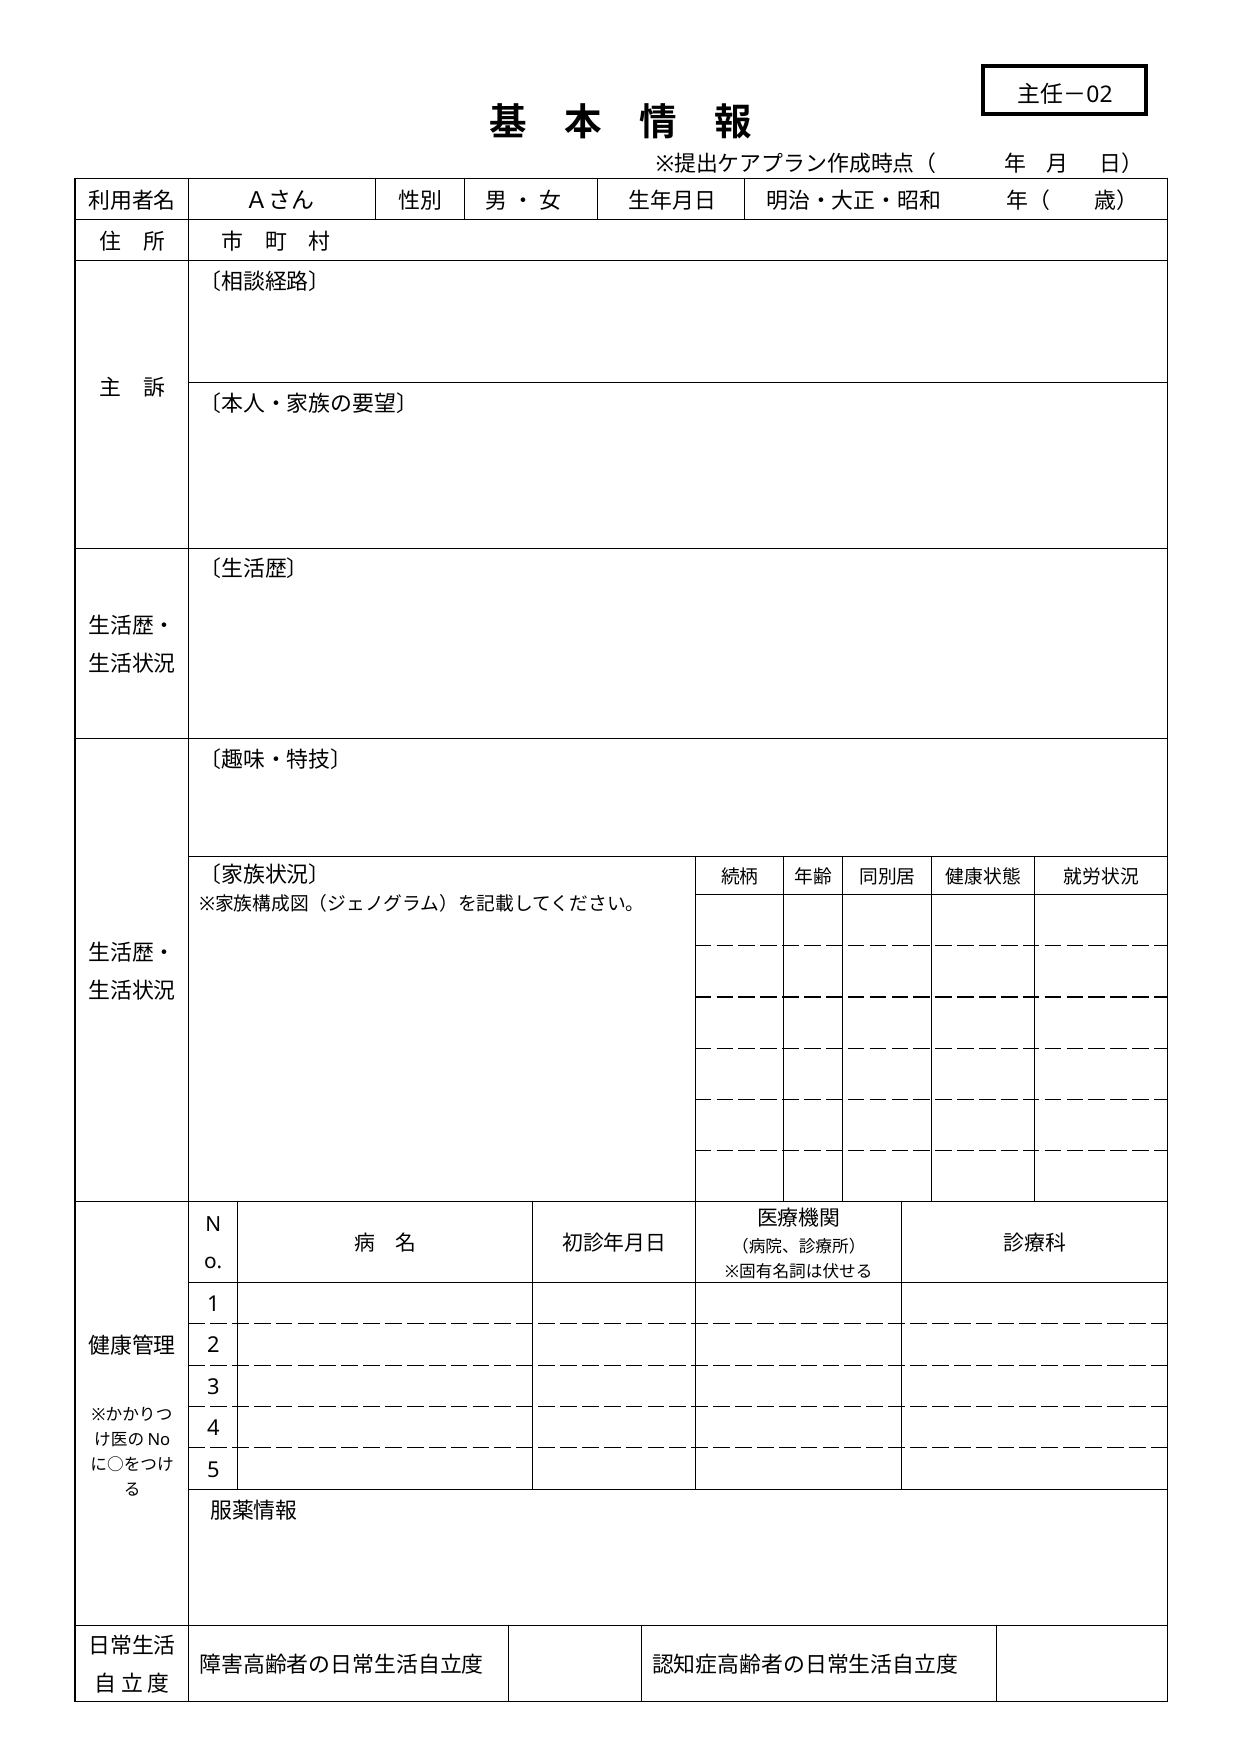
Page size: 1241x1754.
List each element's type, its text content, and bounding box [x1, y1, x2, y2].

table_cell [902, 1283, 1167, 1323]
table_cell No. [189, 1202, 237, 1282]
table_cell 2 [189, 1323, 237, 1364]
table_cell 医療機関 （病院、診療所） ※固有名詞は伏せる [696, 1202, 901, 1282]
table_cell 〔家族状況〕 ※家族構成図（ジェノグラム）を記載してください。 [189, 857, 695, 1201]
table_cell [696, 1150, 783, 1201]
table_cell [784, 945, 842, 996]
table_cell [1035, 1048, 1167, 1098]
table_cell [533, 1323, 695, 1364]
table_cell 〔趣味・特技〕 [189, 739, 1167, 856]
table_cell [533, 1283, 695, 1323]
table_cell 4 [189, 1406, 237, 1447]
table_cell 続柄 [696, 857, 783, 894]
table_cell [843, 996, 931, 1047]
table_header 明治・大正・昭和 年（ 歳） [745, 179, 1167, 219]
text 基 本 情 報 [75, 91, 1165, 146]
table_cell 1 [189, 1283, 237, 1323]
table_cell 初診年月日 [533, 1202, 695, 1282]
text ※提出ケアプラン作成時点（ 年 月 日） [75, 146, 1143, 177]
table_cell [238, 1406, 532, 1447]
table_cell 同別居 [843, 857, 931, 894]
table_cell [997, 1626, 1167, 1701]
table_cell [843, 945, 931, 996]
table_cell [902, 1406, 1167, 1447]
table_header 生年月日 [598, 179, 744, 219]
table_cell [1035, 1150, 1167, 1201]
table_cell [238, 1323, 532, 1364]
table_cell 日常生活 自 立 度 [76, 1626, 188, 1701]
table_cell [932, 1099, 1034, 1149]
table_cell 認知症高齢者の日常生活自立度 [642, 1626, 996, 1701]
table_cell [784, 1099, 842, 1149]
table_cell 〔本人・家族の要望〕 [189, 383, 1167, 547]
table_cell [1035, 945, 1167, 996]
table_cell [902, 1365, 1167, 1406]
table_cell [902, 1447, 1167, 1489]
table_cell [696, 1099, 783, 1149]
table_cell 生活歴・ 生活状況 [76, 549, 188, 738]
table_header 男 ・ 女 [465, 179, 597, 219]
table_cell 就労状況 [1035, 857, 1167, 894]
table_cell [932, 996, 1034, 1047]
table_cell [533, 1406, 695, 1447]
table_cell 健康状態 [932, 857, 1034, 894]
table_cell [696, 1323, 901, 1364]
table_cell 生活歴・ 生活状況 [76, 739, 188, 1201]
table_cell 服薬情報 [189, 1490, 1167, 1624]
table_cell 〔生活歴〕 [189, 549, 1167, 738]
table_cell [932, 1048, 1034, 1098]
table_cell [696, 1447, 901, 1489]
table_cell [696, 1048, 783, 1098]
table_header 性別 [376, 179, 464, 219]
table_cell [784, 1048, 842, 1098]
table_cell [696, 895, 783, 945]
table_header 利用者名 [76, 179, 188, 219]
table_cell [784, 895, 842, 945]
table_cell 診療科 [902, 1202, 1167, 1282]
table_cell 住 所 [76, 220, 188, 260]
table_cell [843, 895, 931, 945]
table_cell [533, 1447, 695, 1489]
table_cell [238, 1447, 532, 1489]
table_cell 5 [189, 1447, 237, 1489]
table_cell [784, 1150, 842, 1201]
table_cell [902, 1323, 1167, 1364]
table_cell 年齢 [784, 857, 842, 894]
table_cell [696, 1365, 901, 1406]
table_cell [843, 1048, 931, 1098]
table_cell [696, 1406, 901, 1447]
table_cell 主 訴 [76, 261, 188, 547]
table_cell [932, 895, 1034, 945]
table_cell [932, 1150, 1034, 1201]
table_cell [843, 1099, 931, 1149]
table_cell [1035, 895, 1167, 945]
table_cell 健康管理 ※かかりつけ医のNoに○をつける [76, 1202, 188, 1624]
table_header Ａさん [189, 179, 375, 219]
table_cell [238, 1283, 532, 1323]
table_cell [509, 1626, 641, 1701]
table_cell 〔相談経路〕 [189, 261, 1167, 382]
table_cell [932, 945, 1034, 996]
table_cell 3 [189, 1365, 237, 1406]
table_cell [696, 945, 783, 996]
table_cell [1035, 996, 1167, 1047]
table_cell 病 名 [238, 1202, 532, 1282]
table_cell [533, 1365, 695, 1406]
table_cell [238, 1365, 532, 1406]
table_cell [1035, 1099, 1167, 1149]
table_cell [696, 996, 783, 1047]
table_cell [696, 1283, 901, 1323]
table_cell [784, 996, 842, 1047]
table_cell [843, 1150, 931, 1201]
table_cell 市 町 村 [189, 220, 1167, 260]
table_cell 障害高齢者の日常生活自立度 [189, 1626, 508, 1701]
